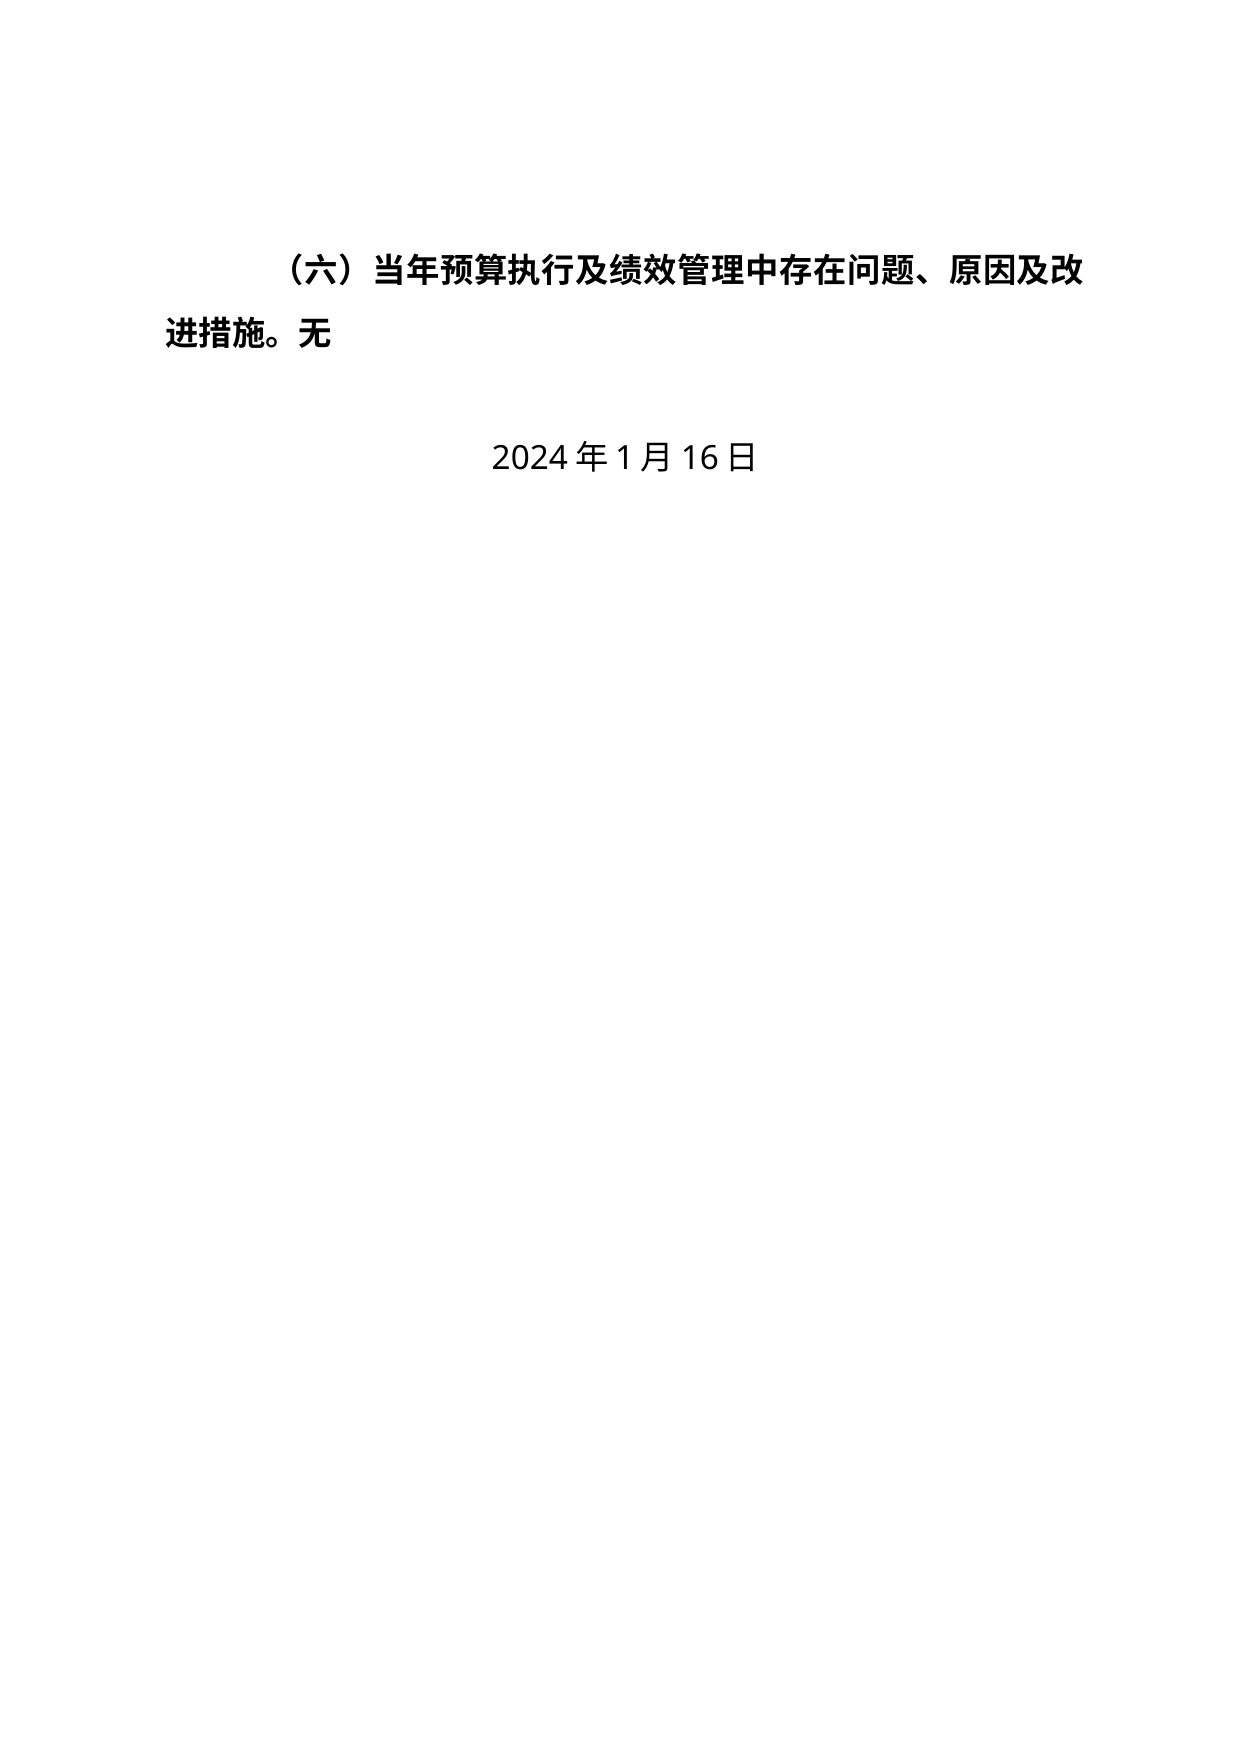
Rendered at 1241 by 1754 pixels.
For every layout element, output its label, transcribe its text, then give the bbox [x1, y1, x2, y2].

text （六）当年预算执行及绩效管理中存在问题、原因及改进措施。无 [165, 233, 1087, 358]
list 2024年1月16日 [165, 423, 1087, 488]
